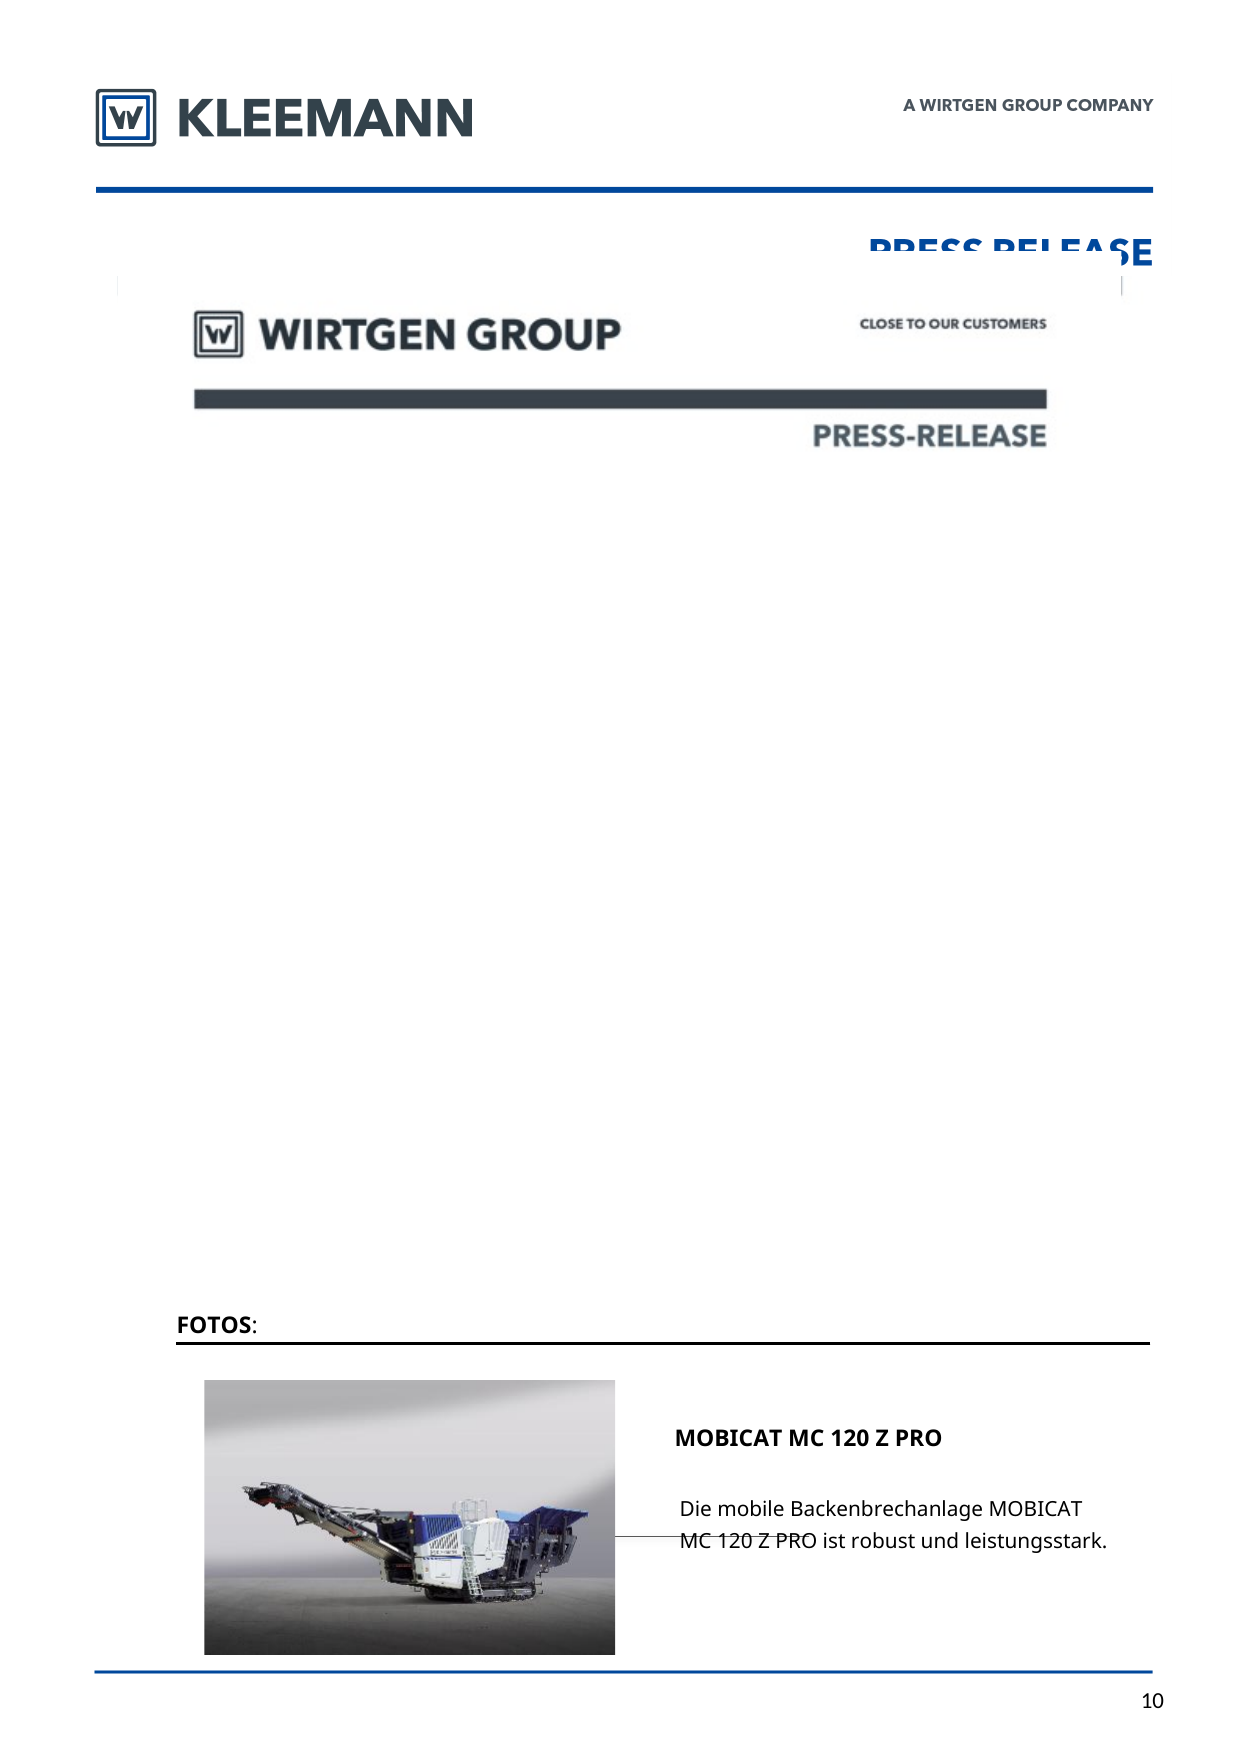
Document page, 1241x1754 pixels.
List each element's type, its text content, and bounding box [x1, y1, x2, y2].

picture [72, 73, 1172, 1309]
text FOTOS: [176, 1309, 1150, 1342]
picture [204, 1380, 616, 1655]
picture [82, 1661, 1180, 1682]
text Die mobile Backenbrechanlage MOBICAT [679, 1494, 1150, 1522]
text MC 120 Z PRO ist robust und leistungsstark. [679, 1526, 1150, 1555]
text MOBICAT MC 120 Z PRO [659, 1422, 1150, 1453]
